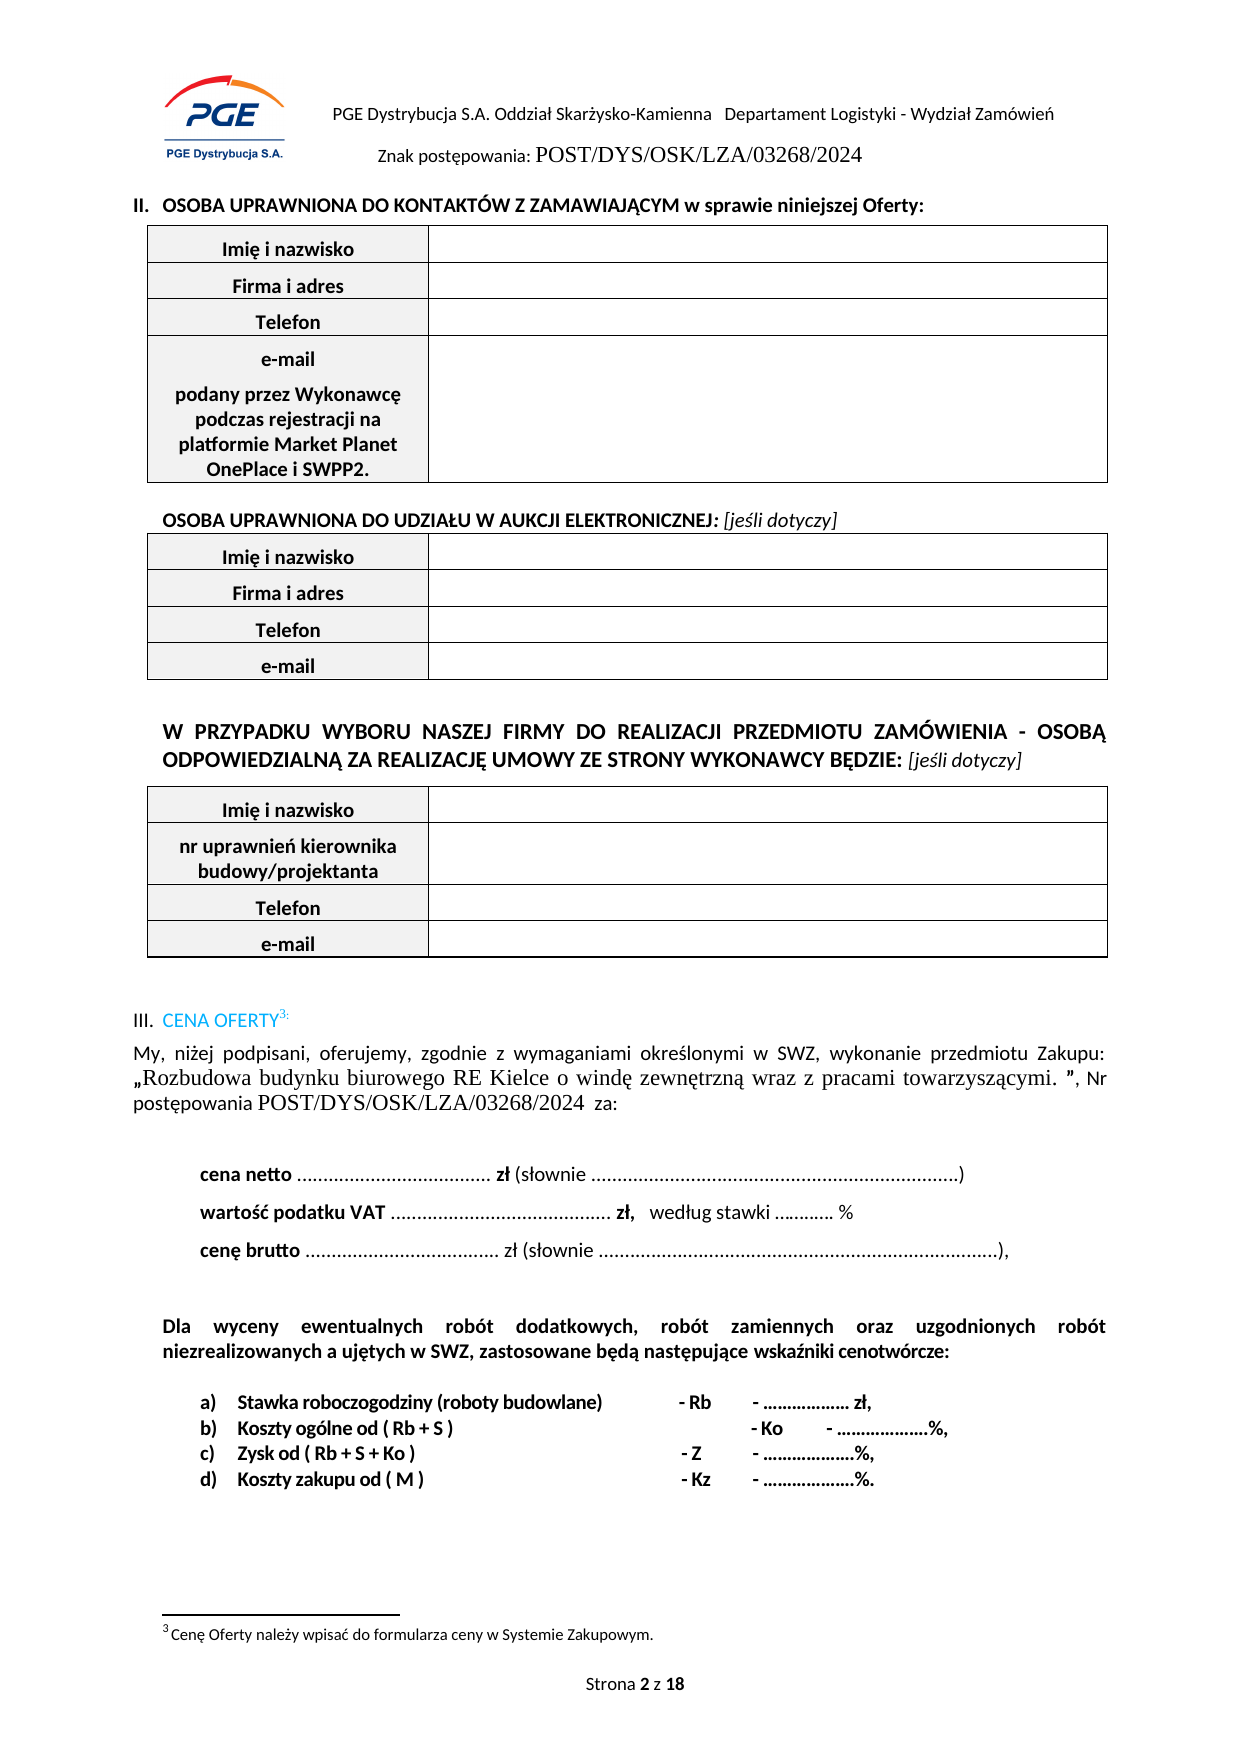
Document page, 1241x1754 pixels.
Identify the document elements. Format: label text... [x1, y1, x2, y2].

list OSOBA UPRAWNIONA DO KONTAKTÓW Z ZAMAWIAJĄCYM w sprawie niniejszej Oferty: [133, 192, 1107, 217]
table_cell [429, 823, 1107, 883]
table_cell nr uprawnień kierownika budowy/projektanta [148, 823, 428, 883]
table_header [429, 787, 1107, 822]
table_cell e-mail podany przez Wykonawcę podczas rejestracji na platformie Market Planet OnePlace i SWPP2. [148, 336, 428, 482]
table_cell [429, 263, 1107, 298]
table_header Imię i nazwisko [148, 787, 428, 822]
table_cell [429, 570, 1107, 606]
table_cell [429, 643, 1107, 678]
table_cell [429, 336, 1107, 482]
table_cell Firma i adres [148, 570, 428, 606]
table_cell Firma i adres [148, 263, 428, 298]
table_cell Telefon [148, 885, 428, 920]
table_cell Telefon [148, 607, 428, 642]
list Koszty ogólne od ( Rb + S ) - Ko - ……………….%, [200, 1415, 1107, 1440]
text W PRZYPADKU WYBORU NASZEJ FIRMY DO REALIZACJI PRZEDMIOTU ZAMÓWIENIA - OSOBĄ ODPOWIEDZIALNĄ ZA REALIZACJĘ UMOWY ZE STRONY WYKONAWCY BĘDZIE: [jeśli dotyczy] [162, 717, 1107, 773]
table_cell [429, 607, 1107, 642]
list Stawka roboczogodziny (roboty budowlane) - Rb - ……………… zł, [200, 1389, 1107, 1415]
table_cell [429, 885, 1107, 920]
table_cell e-mail [148, 643, 428, 678]
text OSOBA UPRAWNIONA DO UDZIAŁU W AUKCJI ELEKTRONICZNEJ: [jeśli dotyczy] [162, 508, 1107, 533]
table_header [429, 226, 1107, 262]
table_header Imię i nazwisko [148, 226, 428, 262]
list Zysk od ( Rb + S + Ko ) - Z - ……………….%, [200, 1440, 1107, 1466]
text wartość podatku VAT .......................................... zł, według stawki ……..…. % [200, 1199, 1107, 1225]
picture [162, 73, 287, 162]
table_cell [429, 299, 1107, 335]
list CENA OFERTY: [133, 1007, 1107, 1032]
list Koszty zakupu od ( M ) - Kz - ……………….%. [200, 1466, 1107, 1491]
text cenę brutto ..................................... zł (słownie ............................................................................), [200, 1237, 1107, 1263]
text cena netto ..................................... zł (słownie ......................................................................) [200, 1162, 1107, 1187]
table_header Imię i nazwisko [148, 534, 428, 569]
table_cell e-mail [148, 921, 428, 956]
table_cell Telefon [148, 299, 428, 335]
table_header [429, 534, 1107, 569]
text My, niżej podpisani, oferujemy, zgodnie z wymaganiami określonymi w SWZ, wykonanie przedmiotu Zakupu: „ ”, Nr postępowania za: [133, 1041, 1107, 1116]
table_cell [429, 921, 1107, 956]
text Dla wyceny ewentualnych robót dodatkowych, robót zamiennych oraz uzgodnionych robót niezrealizowanych a ujętych w SWZ, zastosowane będą następujące wskaźniki cenotwórcze: [162, 1313, 1107, 1364]
